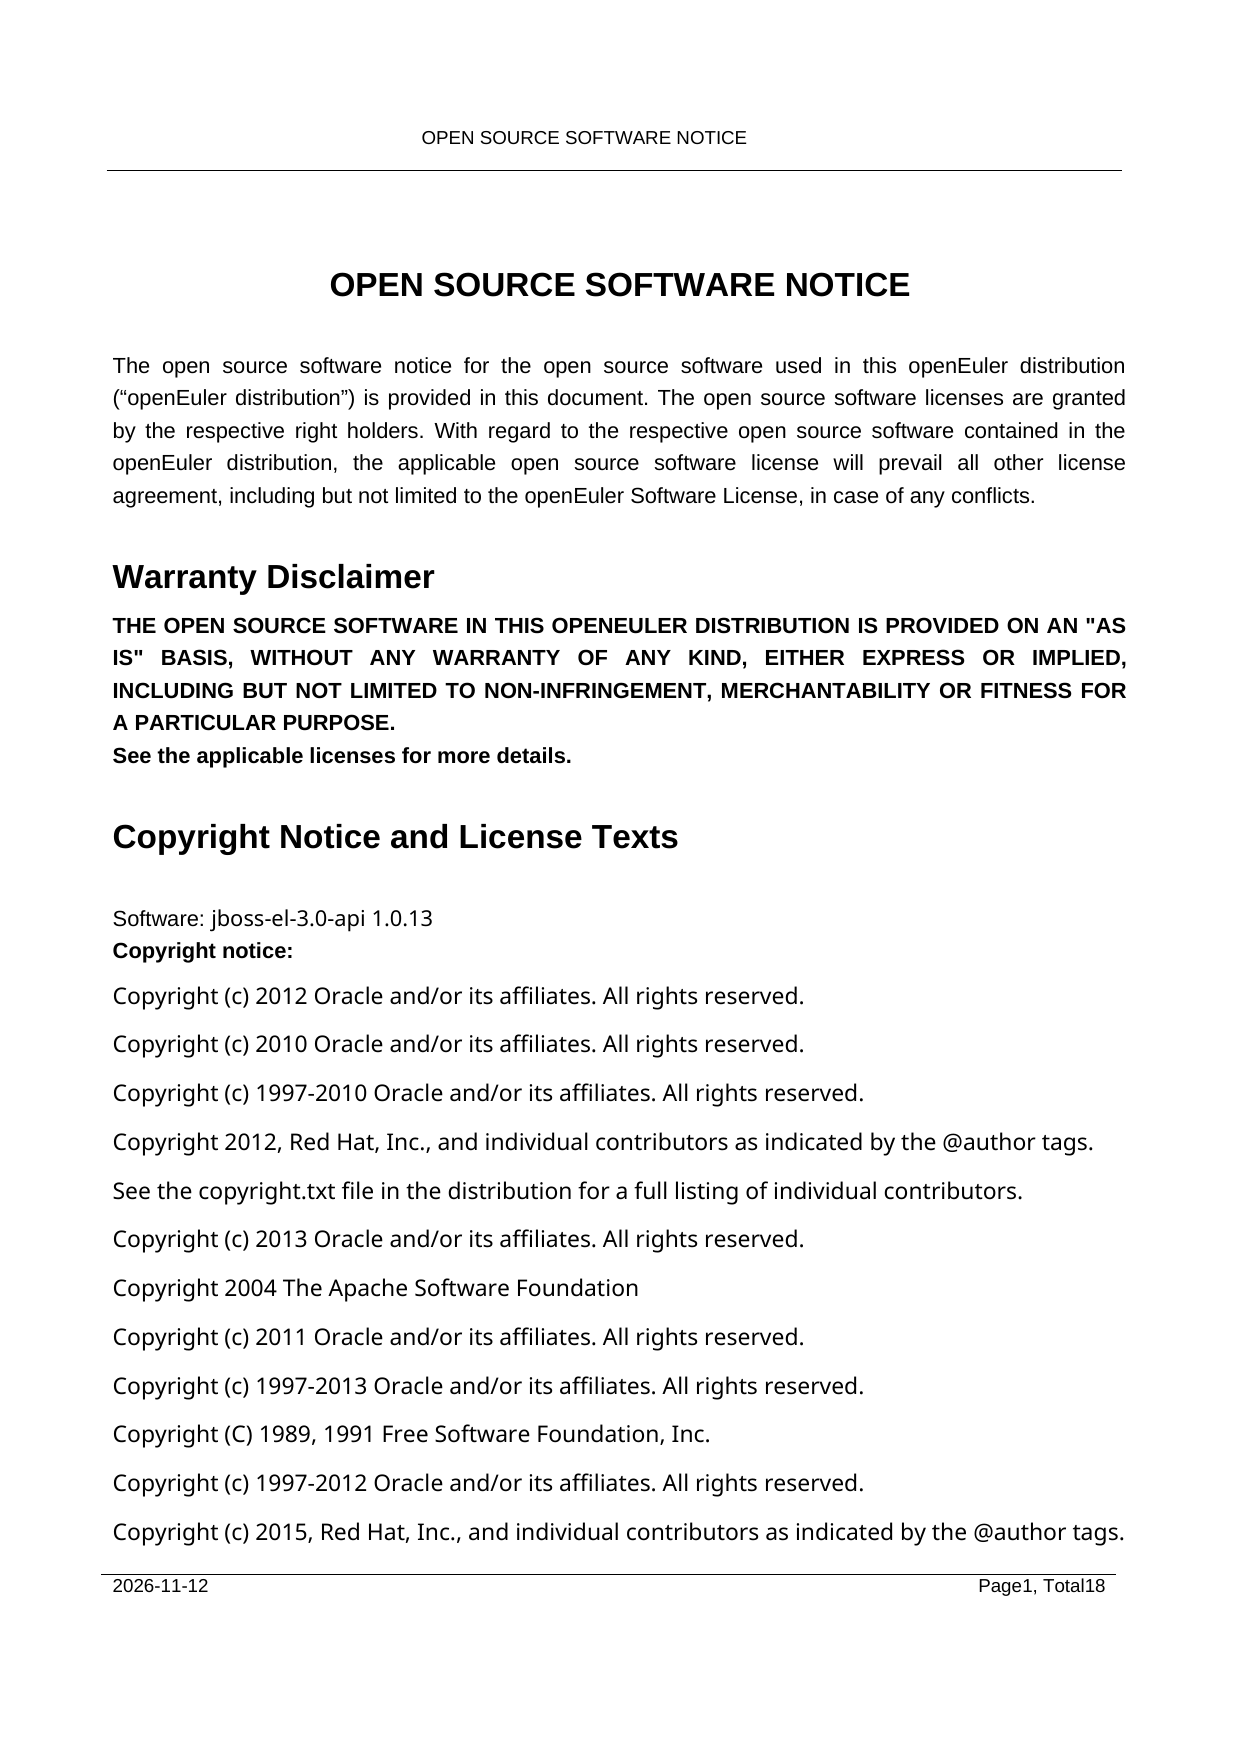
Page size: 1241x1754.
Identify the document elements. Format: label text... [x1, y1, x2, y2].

text Copyright notice: [112, 934, 1128, 966]
text Software: jboss-el-3.0-api 1.0.13 [112, 901, 1128, 934]
text The open source software notice for the open source software used in this openEuler distribution (“openEuler distribution”) is provided in this document. The open source software licenses are granted by the respective right holders. With regard to the respective open source software contained in the openEuler distribution, the applicable open source software license will prevail all other license agreement, including but not limited to the openEuler Software License, in case of any conflicts. [112, 349, 1128, 511]
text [112, 979, 1128, 1548]
text Warranty Disclaimer [112, 544, 1128, 609]
text THE OPEN SOURCE SOFTWARE IN THIS OPENEULER DISTRIBUTION IS PROVIDED ON AN "AS IS" BASIS, WITHOUT ANY WARRANTY OF ANY KIND, EITHER EXPRESS OR IMPLIED, INCLUDING BUT NOT LIMITED TO NON-INFRINGEMENT, MERCHANTABILITY OR FITNESS FOR A PARTICULAR PURPOSE. See the applicable licenses for more details. [112, 609, 1128, 771]
text OPEN SOURCE SOFTWARE NOTICE [112, 251, 1128, 316]
text Copyright Notice and License Texts [112, 804, 1128, 869]
